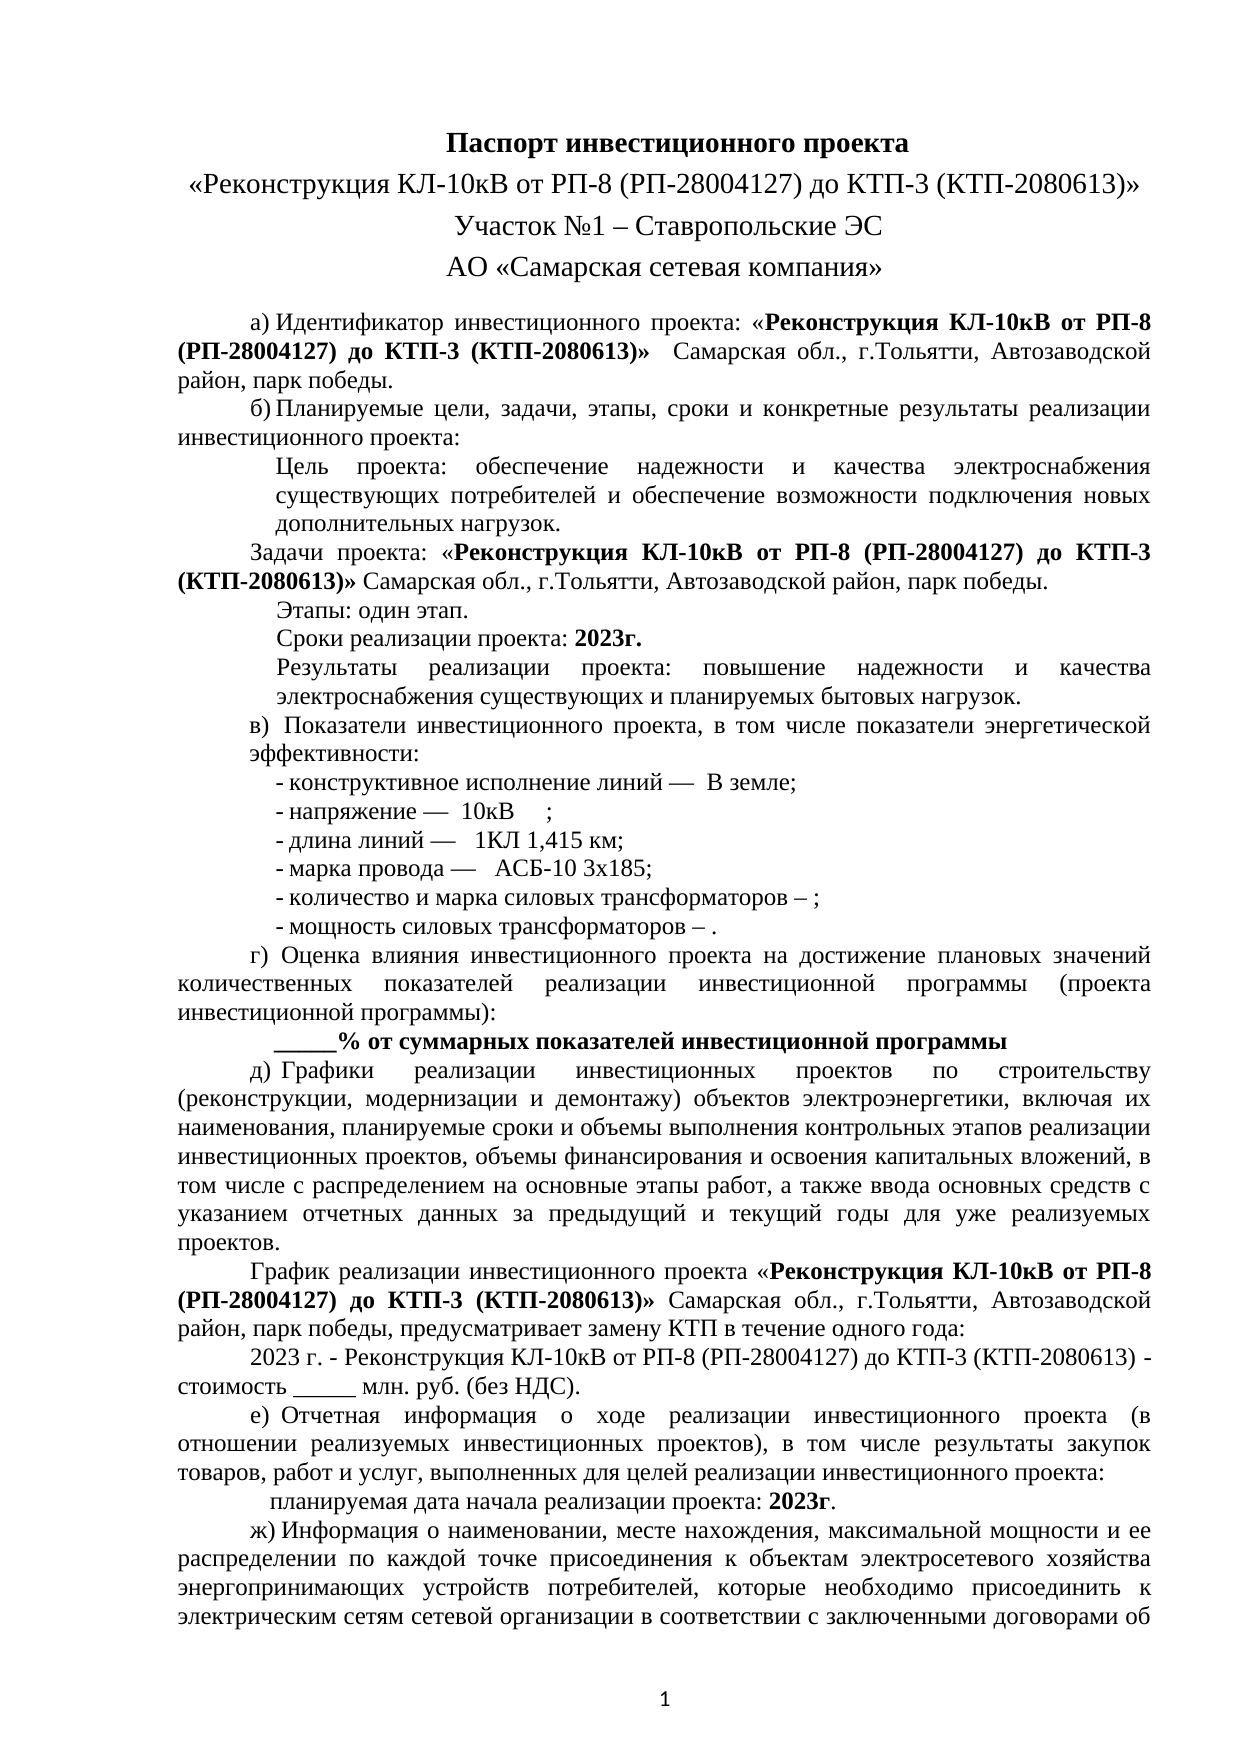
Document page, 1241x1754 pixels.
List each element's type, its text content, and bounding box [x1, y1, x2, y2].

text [177, 1515, 1152, 1630]
list конструктивное исполнение линий — В земле; [275, 767, 1152, 796]
list марка провода — АСБ-10 3х185; [275, 853, 1152, 882]
text 2023 г. - Реконструкция КЛ-10кВ от РП-8 (РП-28004127) до КТП-3 (КТП-2080613) - стоимость _____ млн. руб. (без НДС). [177, 1342, 1152, 1400]
text График реализации инвестиционного проекта «Реконструкция КЛ-10кВ от РП-8 (РП-28004127) до КТП-3 (КТП-2080613)» Самарская обл., г.Тольятти, Автозаводской район, парк победы, предусматривает замену КТП в течение одного года: [177, 1256, 1152, 1342]
text Задачи проекта: «Реконструкция КЛ-10кВ от РП-8 (РП-28004127) до КТП-3 (КТП-2080613)» Самарская обл., г.Тольятти, Автозаводской район, парк победы. [177, 537, 1152, 595]
text д) Графики реализации инвестиционных проектов по строительству (реконструкции, модернизации и демонтажу) объектов электроэнергетики, включая их наименования, планируемые сроки и объемы выполнения контрольных этапов реализации инвестиционных проектов, объемы финансирования и освоения капитальных вложений, в том числе с распределением на основные этапы работ, а также ввода основных средств с указанием отчетных данных за предыдущий и текущий годы для уже реализуемых проектов. [177, 1055, 1152, 1256]
text АО «Самарская сетевая компания» [177, 249, 1152, 282]
text Сроки реализации проекта: 2023г. [276, 623, 1152, 652]
text Паспорт инвестиционного проекта [446, 126, 1152, 159]
text Результаты реализации проекта: повышение надежности и качества электроснабжения существующих и планируемых бытовых нагрузок. [276, 652, 1152, 710]
list мощность силовых трансформаторов – . [275, 911, 1152, 940]
text планируемая дата начала реализации проекта: 2023г. [269, 1486, 1152, 1515]
text е) Отчетная информация о ходе реализации инвестиционного проекта (в отношении реализуемых инвестиционных проектов), в том числе результаты закупок товаров, работ и услуг, выполненных для целей реализации инвестиционного проекта: [177, 1400, 1152, 1486]
list длина линий — 1КЛ 1,415 км; [275, 825, 1152, 853]
list количество и марка силовых трансформаторов – ; [275, 882, 1152, 911]
text Участок №1 – Ставропольские ЭС [177, 208, 1152, 241]
text «Реконструкция КЛ-10кВ от РП-8 (РП-28004127) до КТП-3 (КТП-2080613)» [177, 167, 1152, 200]
text а) Идентификатор инвестиционного проекта: «Реконструкция КЛ-10кВ от РП-8 (РП-28004127) до КТП-3 (КТП-2080613)» Самарская обл., г.Тольятти, Автозаводской район, парк победы. [177, 307, 1152, 393]
text _____% от суммарных показателей инвестиционной программы [274, 1026, 1152, 1055]
text г) Оценка влияния инвестиционного проекта на достижение плановых значений количественных показателей реализации инвестиционной программы (проекта инвестиционной программы): [177, 940, 1152, 1026]
text б) Планируемые цели, задачи, этапы, сроки и конкретные результаты реализации инвестиционного проекта: [177, 393, 1152, 451]
text в) Показатели инвестиционного проекта, в том числе показатели энергетической эффективности: [249, 710, 1152, 767]
list напряжение — 10кВ ; [275, 796, 1152, 825]
text Цель проекта: обеспечение надежности и качества электроснабжения существующих потребителей и обеспечение возможности подключения новых дополнительных нагрузок. [275, 451, 1152, 537]
text Этапы: один этап. [276, 595, 1152, 623]
